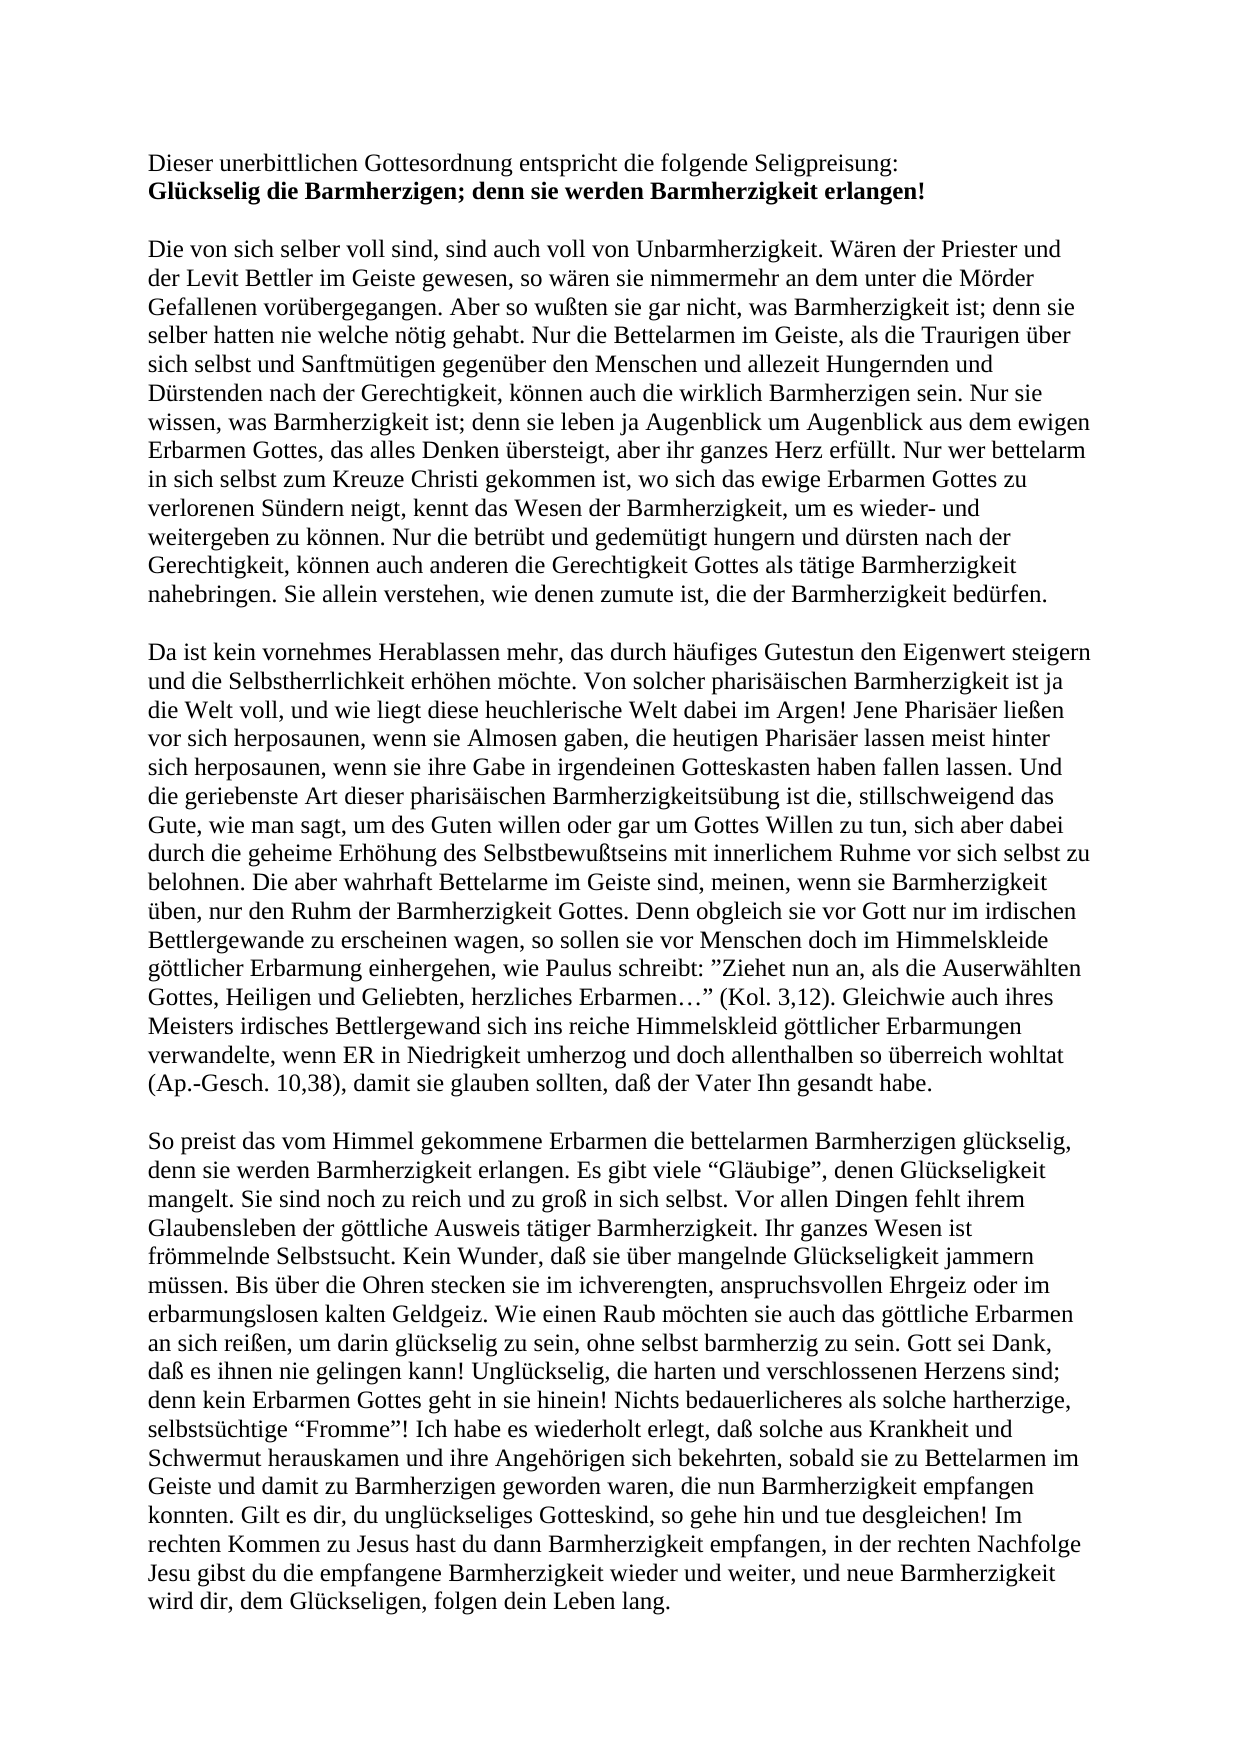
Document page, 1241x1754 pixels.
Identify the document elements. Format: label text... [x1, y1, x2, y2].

list Nur getrennt von uns, bleiben wir vereint mit Ihm. [185, 148, 1093, 176]
text Die von sich selber voll sind, sind auch voll von Unbarmherzigkeit. Wären der Priester und der Levit Bettler im Geiste gewesen, so wären sie nimmermehr an dem unter die Mörder Gefallenen vorübergegangen. Aber so wußten sie gar nicht, was Barmherzigkeit ist; denn sie selber hatten nie welche nötig gehabt. Nur die Bettelarmen im Geiste, als die Traurigen über sich selbst und Sanftmütigen gegenüber den Menschen und allezeit Hungernden und Dürstenden nach der Gerechtigkeit, können auch die wirklich Barmherzigen sein. Nur sie wissen, was Barmherzigkeit ist; denn sie leben ja Augenblick um Augenblick aus dem ewigen Erbarmen Gottes, das alles Denken übersteigt, aber ihr ganzes Herz erfüllt. Nur wer bettelarm in sich selbst zum Kreuze Christi gekommen ist, wo sich das ewige Erbarmen Gottes zu verlorenen Sündern neigt, kennt das Wesen der Barmherzigkeit, um es wieder- und weitergeben zu können. Nur die betrübt und gedemütigt hungern und dürsten nach der Gerechtigkeit, können auch anderen die Gerechtigkeit Gottes als tätige Barmherzigkeit nahebringen. Sie allein verstehen, wie denen zumute ist, die der Barmherzigkeit bedürfen. [148, 408, 1093, 781]
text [148, 1300, 1093, 1616]
list Nur im bettelarmen, zehrenden Darben auf dem Trümmerhaufen des Reiches unserer eigenen pharisäischen Gerechtigkeit empfangen wir die glückselige Sättigung mit der Gerechtigkeit des Reiches Gottes. [185, 206, 1093, 292]
text Dieser unerbittlichen Gottesordnung entspricht die folgende Seligpreisung: Glückselig die Barmherzigen; denn sie werden Barmherzigkeit erlangen! [148, 321, 1093, 378]
text Da ist kein vornehmes Herablassen mehr, das durch häufiges Gutestun den Eigenwert steigern und die Selbstherrlichkeit erhöhen möchte. Von solcher pharisäischen Barmherzigkeit ist ja die Welt voll, und wie liegt diese heuchlerische Welt dabei im Argen! Jene Pharisäer ließen vor sich herposaunen, wenn sie Almosen gaben, die heutigen Pharisäer lassen meist hinter sich herposaunen, wenn sie ihre Gabe in irgendeinen Gotteskasten haben fallen lassen. Und die geriebenste Art dieser pharisäischen Barmherzigkeitsübung ist die, stillschweigend das Gute, wie man sagt, um des Guten willen oder gar um Gottes Willen zu tun, sich aber dabei durch die geheime Erhöhung des Selbstbewußtseins mit innerlichem Ruhme vor sich selbst zu belohnen. Die aber wahrhaft Bettelarme im Geiste sind, meinen, wenn sie Barmherzigkeit üben, nur den Ruhm der Barmherzigkeit Gottes. Denn obgleich sie vor Gott nur im irdischen Bettlergewande zu erscheinen wagen, so sollen sie vor Menschen doch im Himmelskleide göttlicher Erbarmung einhergehen, wie Paulus schreibt: ”Ziehet nun an, als die Auserwählten Gottes, Heiligen und Geliebten, herzliches Erbarmen…” (Kol. 3,12). Gleichwie auch ihres Meisters irdisches Bettlergewand sich ins reiche Himmelskleid göttlicher Erbarmungen verwandelte, wenn ER in Niedrigkeit umherzog und doch allenthalben so überreich wohltat (Ap.-Gesch. 10,38), damit sie glauben sollten, daß der Vater Ihn gesandt habe. [148, 811, 1093, 1271]
